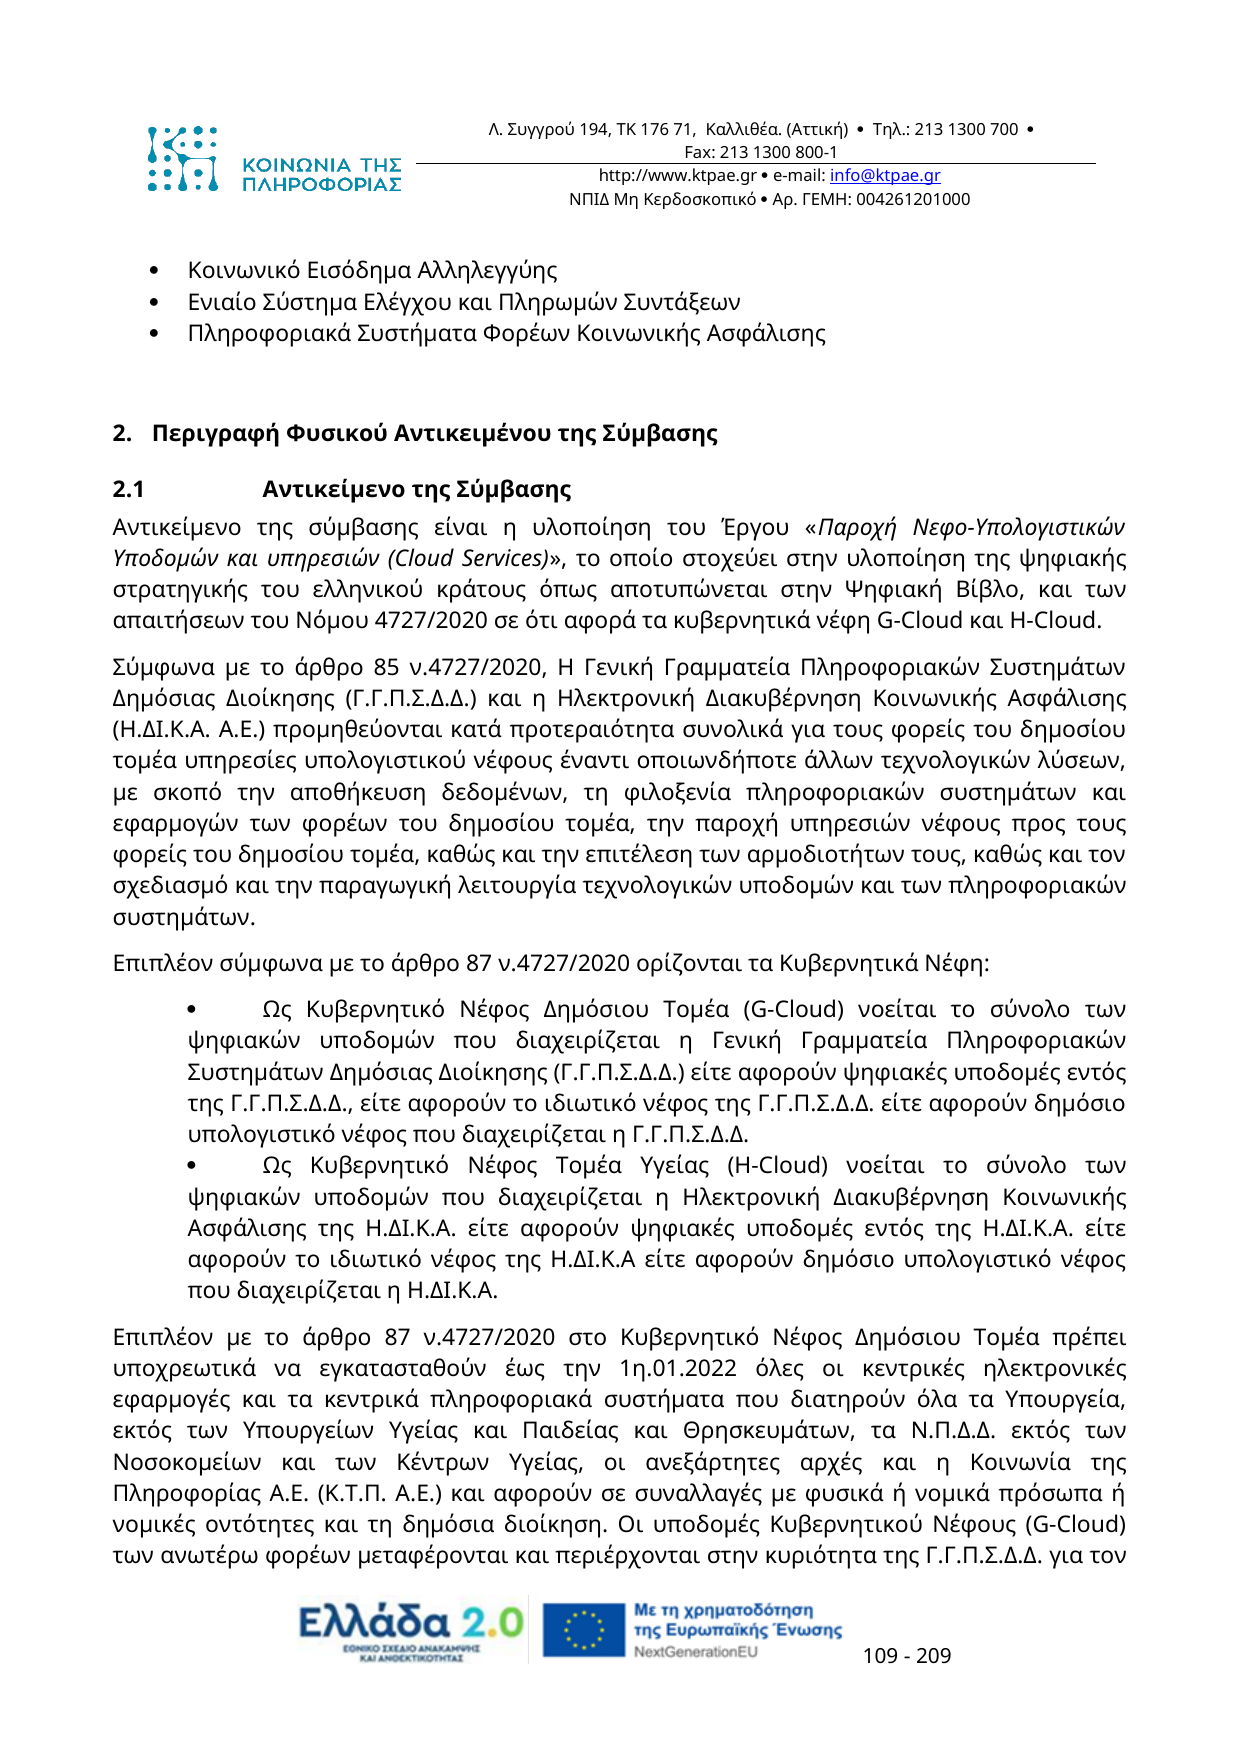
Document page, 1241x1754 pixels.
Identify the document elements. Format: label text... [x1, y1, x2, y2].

list Κοινωνικό Εισόδημα Αλληλεγγύης [150, 254, 1128, 285]
text Επιπλέον σύμφωνα με το άρθρο 87 ν.4727/2020 ορίζονται τα Κυβερνητικά Νέφη: [112, 947, 1128, 978]
list Ως Κυβερνητικό Νέφος Δημόσιου Τομέα (G-Cloud) νοείται το σύνολο των ψηφιακών υποδομών που διαχειρίζεται η Γενική Γραμματεία Πληροφοριακών Συστημάτων Δημόσιας Διοίκησης (Γ.Γ.Π.Σ.Δ.Δ.) είτε αφορούν ψηφιακές υποδομές εντός της Γ.Γ.Π.Σ.Δ.Δ., είτε αφορούν το ιδιωτικό νέφος της Γ.Γ.Π.Σ.Δ.Δ. είτε αφορούν δημόσιο υπολογιστικό νέφος που διαχειρίζεται η Γ.Γ.Π.Σ.Δ.Δ. [187, 993, 1128, 1149]
picture [134, 117, 417, 198]
text Σύμφωνα με το άρθρο 85 ν.4727/2020, Η Γενική Γραμματεία Πληροφοριακών Συστημάτων Δημόσιας Διοίκησης (Γ.Γ.Π.Σ.Δ.Δ.) και η Ηλεκτρονική Διακυβέρνηση Κοινωνικής Ασφάλισης (Η.ΔΙ.Κ.Α. Α.Ε.) προμηθεύονται κατά προτεραιότητα συνολικά για τους φορείς του δημοσίου τομέα υπηρεσίες υπολογιστικού νέφους έναντι οποιωνδήποτε άλλων τεχνολογικών λύσεων, με σκοπό την αποθήκευση δεδομένων, τη φιλοξενία πληροφοριακών συστημάτων και εφαρμογών των φορέων του δημοσίου τομέα, την παροχή υπηρεσιών νέφους προς τους φορείς του δημοσίου τομέα, καθώς και την επιτέλεση των αρμοδιοτήτων τους, καθώς και τον σχεδιασμό και την παραγωγική λειτουργία τεχνολογικών υποδομών και των πληροφοριακών συστημάτων. [112, 650, 1128, 932]
text Αντικείμενο της σύμβασης είναι η υλοποίηση του Έργου «Παροχή Νεφο-Υπολογιστικών Υποδομών και υπηρεσιών (Cloud Services)», το οποίο στοχεύει στην υλοποίηση της ψηφιακής στρατηγικής του ελληνικού κράτους όπως αποτυπώνεται στην Ψηφιακή Βίβλο, και των απαιτήσεων του Νόμου 4727/2020 σε ότι αφορά τα κυβερνητικά νέφη G-Cloud και H-Cloud. [112, 510, 1128, 635]
subtitle Αντικείμενο της Σύμβασης [112, 473, 1128, 504]
subtitle Περιγραφή Φυσικού Αντικειμένου της Σύμβασης [112, 417, 1128, 448]
list Ως Κυβερνητικό Νέφος Τομέα Υγείας (H-Cloud) νοείται το σύνολο των ψηφιακών υποδομών που διαχειρίζεται η Ηλεκτρονική Διακυβέρνηση Κοινωνικής Ασφάλισης της Η.ΔΙ.Κ.Α. είτε αφορούν ψηφιακές υποδομές εντός της Η.ΔΙ.Κ.Α. είτε αφορούν το ιδιωτικό νέφος της Η.ΔΙ.Κ.Α είτε αφορούν δημόσιο υπολογιστικό νέφος που διαχειρίζεται η Η.ΔΙ.Κ.Α. [187, 1149, 1128, 1305]
list Ενιαίο Σύστημα Ελέγχου και Πληρωμών Συντάξεων [150, 285, 1128, 317]
list Πληροφοριακά Συστήματα Φορέων Κοινωνικής Ασφάλισης [150, 317, 1128, 348]
picture [297, 1595, 852, 1664]
